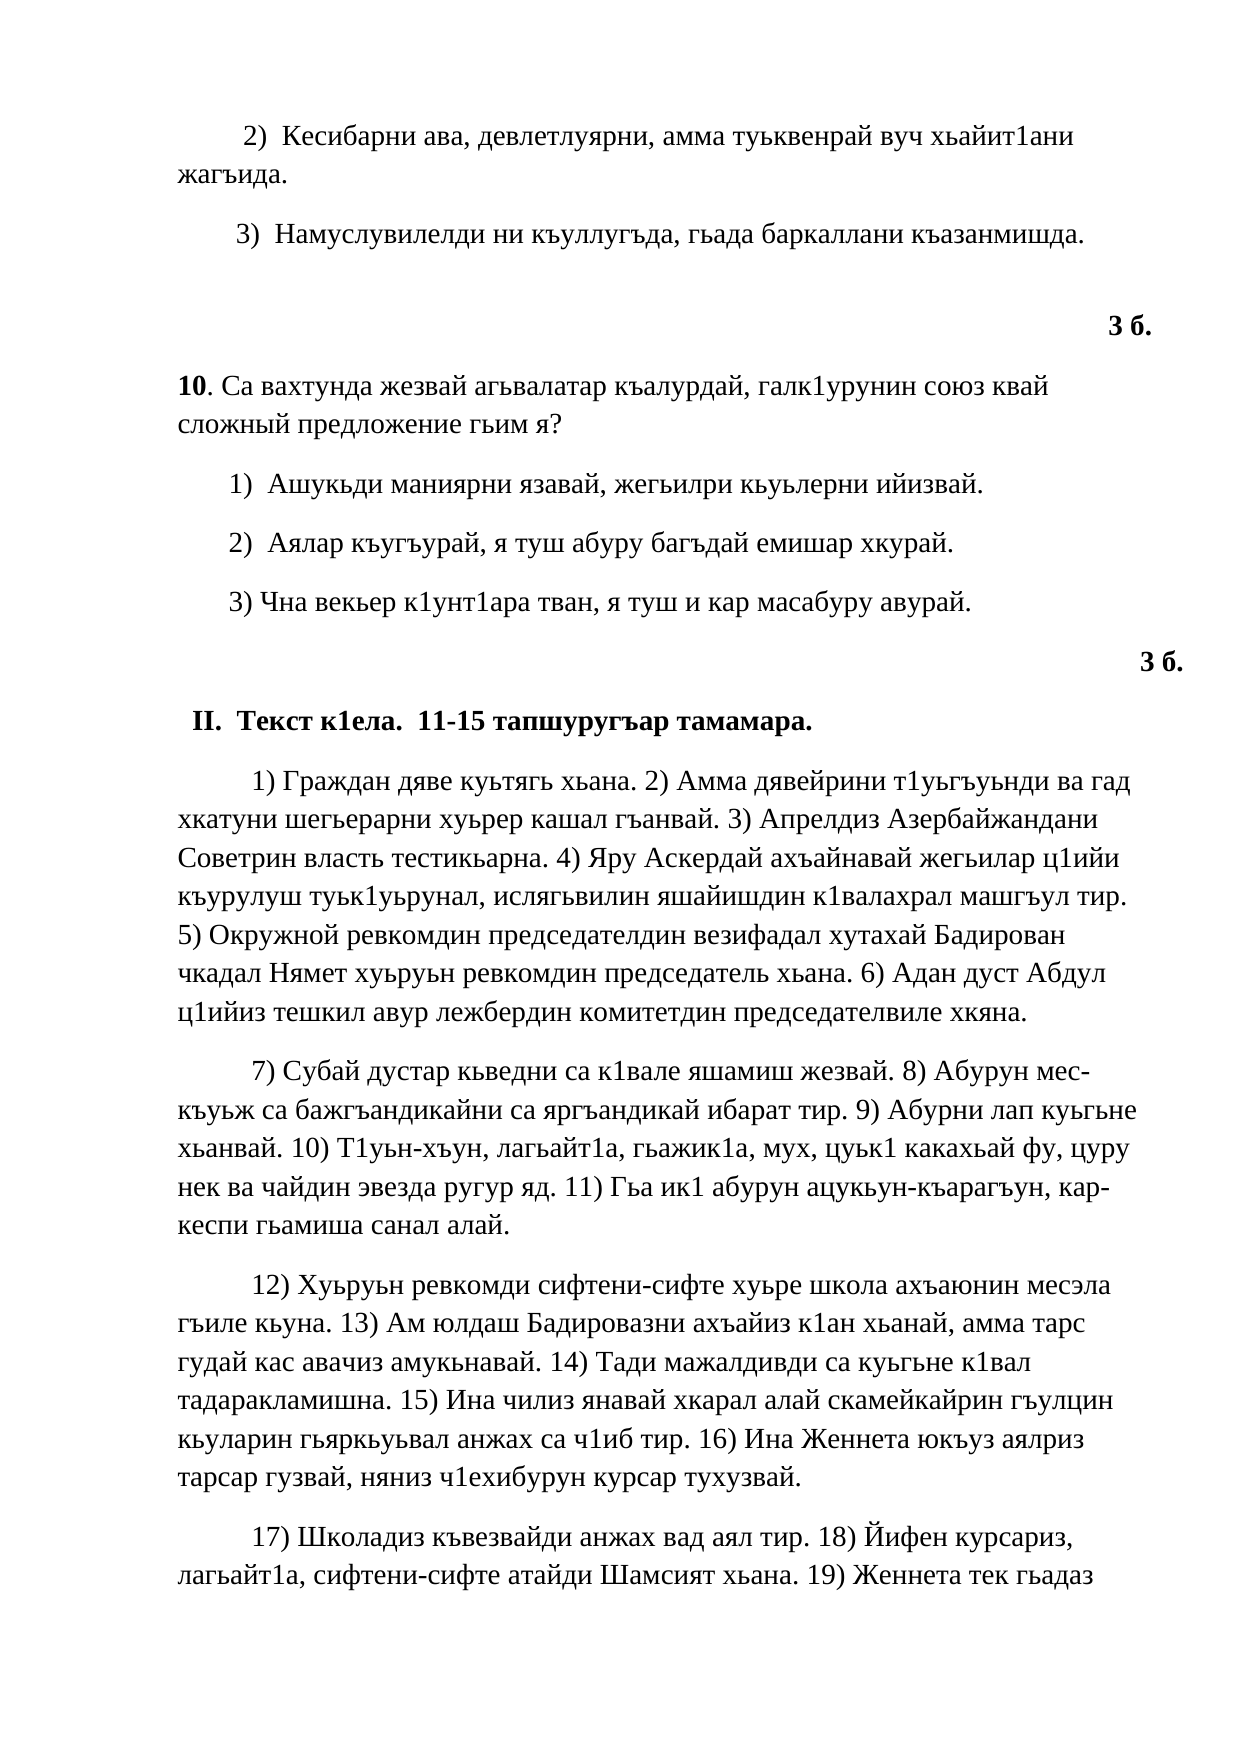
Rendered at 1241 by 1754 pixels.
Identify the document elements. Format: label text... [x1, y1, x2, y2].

text 3) Намуслувилелди ни къуллугъда, гьада баркаллани къазанмишда. [177, 216, 1152, 249]
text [177, 1519, 1152, 1591]
text 12) Хуьруьн ревкомди сифтени-сифте хуьре школа ахъаюнин месэла гъиле кьуна. 13) Ам юлдаш Бадировазни ахъайиз к1ан хьанай, амма тарс гудай кас авачиз амукьнавай. 14) Тади мажалдивди са куьгьне к1вал тадаракламишна. 15) Ина чилиз янавай хкарал алай скамейкайрин гъулцин кьуларин гьяркьуьвал анжах са ч1иб тир. 16) Ина Женнета юкъуз аялриз тарсар гузвай, няниз ч1ехибурун курсар тухузвай. [177, 1267, 1152, 1493]
text II. Текст к1ела. 11-15 тапшуругъар тамамара. [177, 703, 1152, 737]
text 2) Кесибарни ава, девлетлуярни, амма туьквенрай вуч хьайит1ани жагъида. [177, 118, 1152, 190]
text 10. Са вахтунда жезвай агьвалатар къалурдай, галк1урунин союз квай сложный предложение гьим я? [177, 368, 1152, 440]
text 1) Граждан дяве куьтягь хьана. 2) Амма дявейрини т1уьгъуьнди ва гад хкатуни шегьерарни хуьрер кашал гъанвай. 3) Апрелдиз Азербайжандани Советрин власть тестикьарна. 4) Яру Аскердай ахъайнавай жегьилар ц1ийи къурулуш туьк1уьрунал, ислягьвилин яшайишдин к1валахрал машгъул тир. 5) Окружной ревкомдин председателдин везифадал хутахай Бадирован чкадал Нямет хуьруьн ревкомдин председатель хьана. 6) Адан дуст Абдул ц1ийиз тешкил авур лежбердин комитетдин председателвиле хкяна. [177, 763, 1152, 1027]
text 1) Ашукьди маниярни язавай, жегьилри кьуьлерни ийизвай. [177, 466, 1152, 499]
text 7) Субай дустар кьведни са к1вале яшамиш жезвай. 8) Абурун мес- къуьж са бажгъандикайни са яргъандикай ибарат тир. 9) Абурни лап куьгьне хьанвай. 10) Т1уьн-хъун, лагьайт1а, гьажик1а, мух, цуьк1 какахьай фу, цуру нек ва чайдин эвезда ругур яд. 11) Гьа ик1 абурун ацукьун-къарагъун, кар-кеспи гьамиша санал алай. [177, 1053, 1152, 1241]
text 3 б. [177, 275, 1152, 342]
text 2) Аялар къугъурай, я туш абуру багъдай емишар хкурай. [177, 525, 1152, 559]
text 3 б. [177, 644, 1189, 677]
text 3) Чна векьер к1унт1ара тван, я туш и кар масабуру авурай. [177, 584, 1152, 618]
